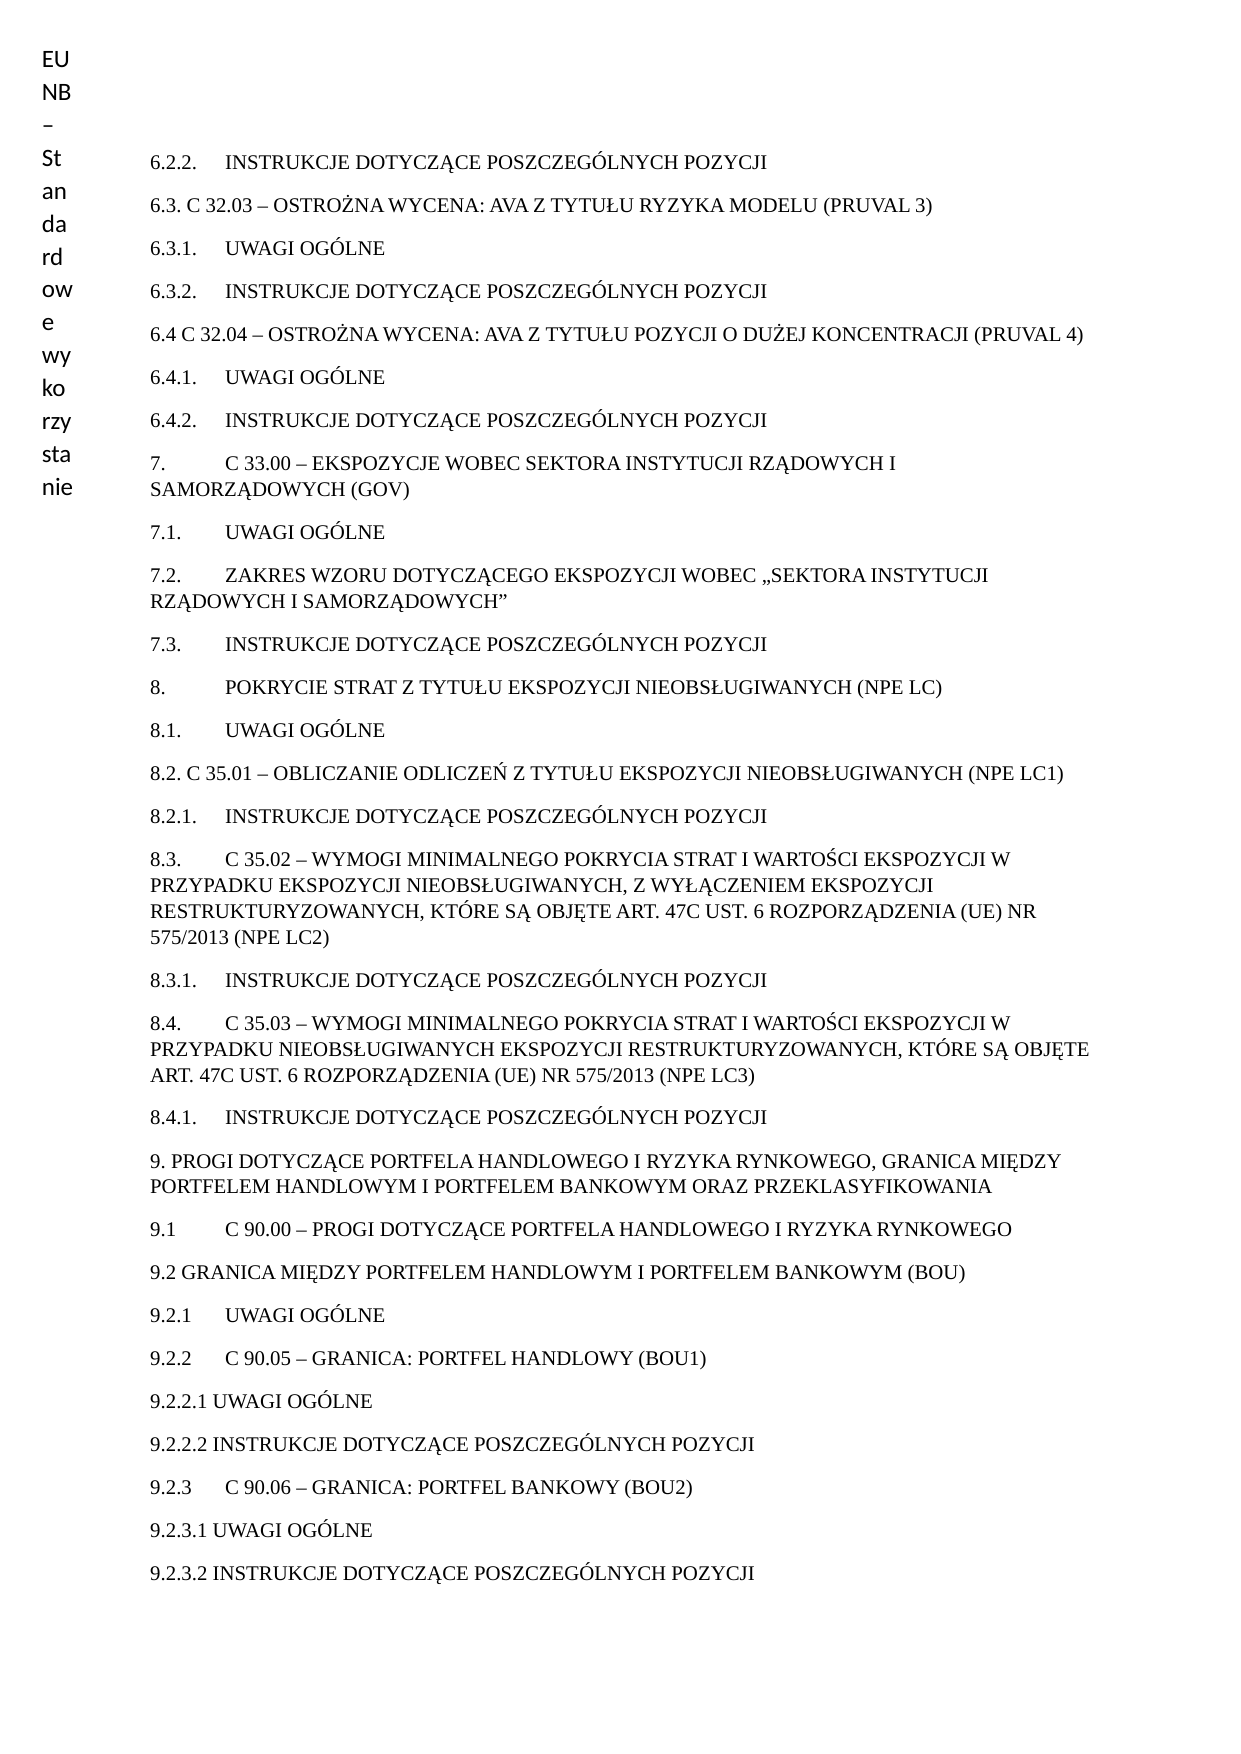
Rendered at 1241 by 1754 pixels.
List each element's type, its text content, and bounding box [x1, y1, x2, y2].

text 8.4. C 35.03 – WYMOGI MINIMALNEGO POKRYCIA STRAT I WARTOŚCI EKSPOZYCJI W PRZYPADKU NIEOBSŁUGIWANYCH EKSPOZYCJI RESTRUKTURYZOWANYCH, KTÓRE SĄ OBJĘTE ART. 47C UST. 6 ROZPORZĄDZENIA (UE) NR 575/2013 (NPE LC3) [150, 1011, 1090, 1087]
text 6.4.1. UWAGI OGÓLNE [150, 365, 1090, 389]
text 8. POKRYCIE STRAT Z TYTUŁU EKSPOZYCJI NIEOBSŁUGIWANYCH (NPE LC) [150, 675, 1090, 699]
text 9.2.2.1 UWAGI OGÓLNE [150, 1389, 1090, 1413]
text 9.2.1 UWAGI OGÓLNE [150, 1303, 1090, 1327]
text 7.2. ZAKRES WZORU DOTYCZĄCEGO EKSPOZYCJI WOBEC „SEKTORA INSTYTUCJI RZĄDOWYCH I SAMORZĄDOWYCH” [150, 563, 1090, 613]
text 8.3. C 35.02 – WYMOGI MINIMALNEGO POKRYCIA STRAT I WARTOŚCI EKSPOZYCJI W PRZYPADKU EKSPOZYCJI NIEOBSŁUGIWANYCH, Z WYŁĄCZENIEM EKSPOZYCJI RESTRUKTURYZOWANYCH, KTÓRE SĄ OBJĘTE ART. 47C UST. 6 ROZPORZĄDZENIA (UE) NR 575/2013 (NPE LC2) [150, 847, 1090, 949]
text 9.2.3 C 90.06 – GRANICA: PORTFEL BANKOWY (BOU2) [150, 1474, 1090, 1499]
text 6.3.2. INSTRUKCJE DOTYCZĄCE POSZCZEGÓLNYCH POZYCJI [150, 279, 1090, 303]
text 9. PROGI DOTYCZĄCE PORTFELA HANDLOWEGO I RYZYKA RYNKOWEGO, GRANICA MIĘDZY PORTFELEM HANDLOWYM I PORTFELEM BANKOWYM ORAZ PRZEKLASYFIKOWANIA [150, 1148, 1090, 1198]
text 6.3. C 32.03 – OSTROŻNA WYCENA: AVA Z TYTUŁU RYZYKA MODELU (PRUVAL 3) [150, 193, 1090, 217]
text 6.4 C 32.04 – OSTROŻNA WYCENA: AVA Z TYTUŁU POZYCJI O DUŻEJ KONCENTRACJI (PRUVAL 4) [150, 322, 1090, 346]
text 6.4.2. INSTRUKCJE DOTYCZĄCE POSZCZEGÓLNYCH POZYCJI [150, 408, 1090, 432]
text 7. C 33.00 – EKSPOZYCJE WOBEC SEKTORA INSTYTUCJI RZĄDOWYCH I SAMORZĄDOWYCH (GOV) [150, 451, 1090, 501]
text 9.2 GRANICA MIĘDZY PORTFELEM HANDLOWYM I PORTFELEM BANKOWYM (BOU) [150, 1260, 1090, 1284]
text 7.3. INSTRUKCJE DOTYCZĄCE POSZCZEGÓLNYCH POZYCJI [150, 632, 1090, 656]
text 9.1 C 90.00 – PROGI DOTYCZĄCE PORTFELA HANDLOWEGO I RYZYKA RYNKOWEGO [150, 1217, 1090, 1241]
text 8.2. C 35.01 – OBLICZANIE ODLICZEŃ Z TYTUŁU EKSPOZYCJI NIEOBSŁUGIWANYCH (NPE LC1) [150, 761, 1090, 785]
text 8.2.1. INSTRUKCJE DOTYCZĄCE POSZCZEGÓLNYCH POZYCJI [150, 804, 1090, 828]
text 8.3.1. INSTRUKCJE DOTYCZĄCE POSZCZEGÓLNYCH POZYCJI [150, 968, 1090, 992]
text 6.2.2. INSTRUKCJE DOTYCZĄCE POSZCZEGÓLNYCH POZYCJI [150, 150, 1090, 174]
text 9.2.3.1 UWAGI OGÓLNE [150, 1518, 1090, 1542]
text 9.2.3.2 INSTRUKCJE DOTYCZĄCE POSZCZEGÓLNYCH POZYCJI [150, 1560, 1090, 1584]
text 8.1. UWAGI OGÓLNE [150, 718, 1090, 742]
text 8.4.1. INSTRUKCJE DOTYCZĄCE POSZCZEGÓLNYCH POZYCJI [150, 1105, 1090, 1129]
text 6.3.1. UWAGI OGÓLNE [150, 236, 1090, 260]
text 9.2.2.2 INSTRUKCJE DOTYCZĄCE POSZCZEGÓLNYCH POZYCJI [150, 1432, 1090, 1456]
text 9.2.2 C 90.05 – GRANICA: PORTFEL HANDLOWY (BOU1) [150, 1346, 1090, 1370]
text 7.1. UWAGI OGÓLNE [150, 520, 1090, 544]
